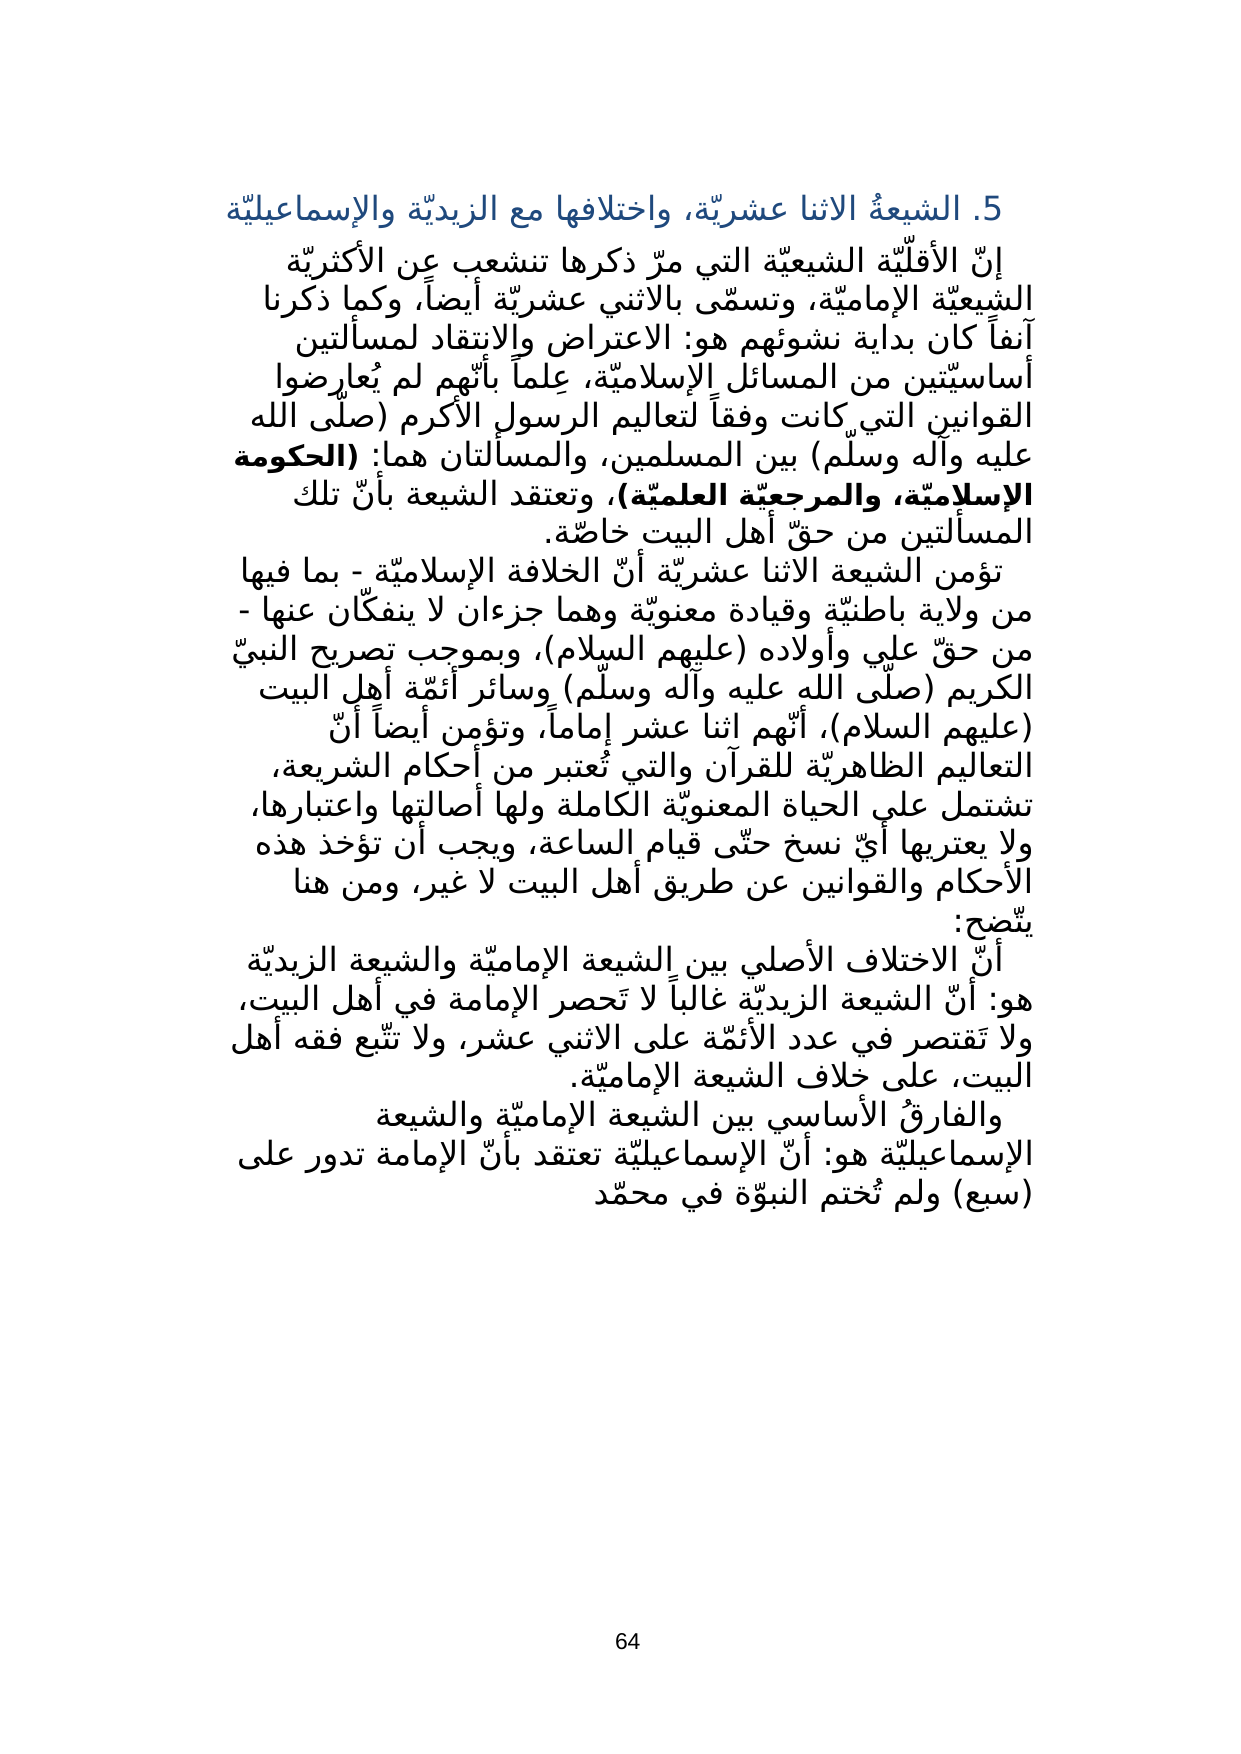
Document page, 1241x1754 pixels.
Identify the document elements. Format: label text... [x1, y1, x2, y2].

text تؤمن الشيعة الاثنا عشريّة أنّ الخلافة الإسلاميّة - بما فيها من ولاية باطنيّة وقيادة معنويّة وهما جزءان لا ينفكّان عنها - من حقّ علي وأولاده (عليهم السلام)، وبموجب تصريح النبيّ الكريم (صلّى الله عليه وآله وسلّم) وسائر أئمّة أهل البيت (عليهم السلام)، أنّهم اثنا عشر إماماً، وتؤمن أيضاً أنّ التعاليم الظاهريّة للقرآن والتي تُعتبر من أحكام الشريعة، تشتمل على الحياة المعنويّة الكاملة ولها أصالتها واعتبارها، ولا يعتريها أيّ نسخ حتّى قيام الساعة، ويجب أن تؤخذ هذه الأحكام والقوانين عن طريق أهل البيت لا غير، ومن هنا يتّضح: [222, 552, 1033, 940]
text إنّ الأقلّيّة الشيعيّة التي مرّ ذكرها تنشعب عن الأكثريّة الشيعيّة الإماميّة، وتسمّى بالاثني عشريّة أيضاً، وكما ذكرنا آنفاً كان بداية نشوئهم هو: الاعتراض والانتقاد لمسألتين أساسيّتين من المسائل الإسلاميّة، عِلماً بأنّهم لم يُعارضوا القوانين التي كانت وفقاً لتعاليم الرسول الأكرم (صلّى الله عليه وآله وسلّم) بين المسلمين، والمسألتان هما: (الحكومة الإسلاميّة، والمرجعيّة العلميّة)، وتعتقد الشيعة بأنّ تلك المسألتين من حقّ أهل البيت خاصّة. [222, 241, 1033, 552]
subtitle 5. الشيعةُ الاثنا عشريّة، واختلافها مع الزيديّة والإسماعيليّة [222, 190, 1033, 228]
text أنّ الاختلاف الأصلي بين الشيعة الإماميّة والشيعة الزيديّة هو: أنّ الشيعة الزيديّة غالباً لا تَحصر الإمامة في أهل البيت، ولا تَقتصر في عدد الأئمّة على الاثني عشر، ولا تتّبع فقه أهل البيت، على خلاف الشيعة الإماميّة. [222, 940, 1033, 1096]
text والفارقُ الأساسي بين الشيعة الإماميّة والشيعة الإسماعيليّة هو: أنّ الإسماعيليّة تعتقد بأنّ الإمامة تدور على (سبع) ولم تُختم النبوّة في محمّد [222, 1096, 1033, 1212]
